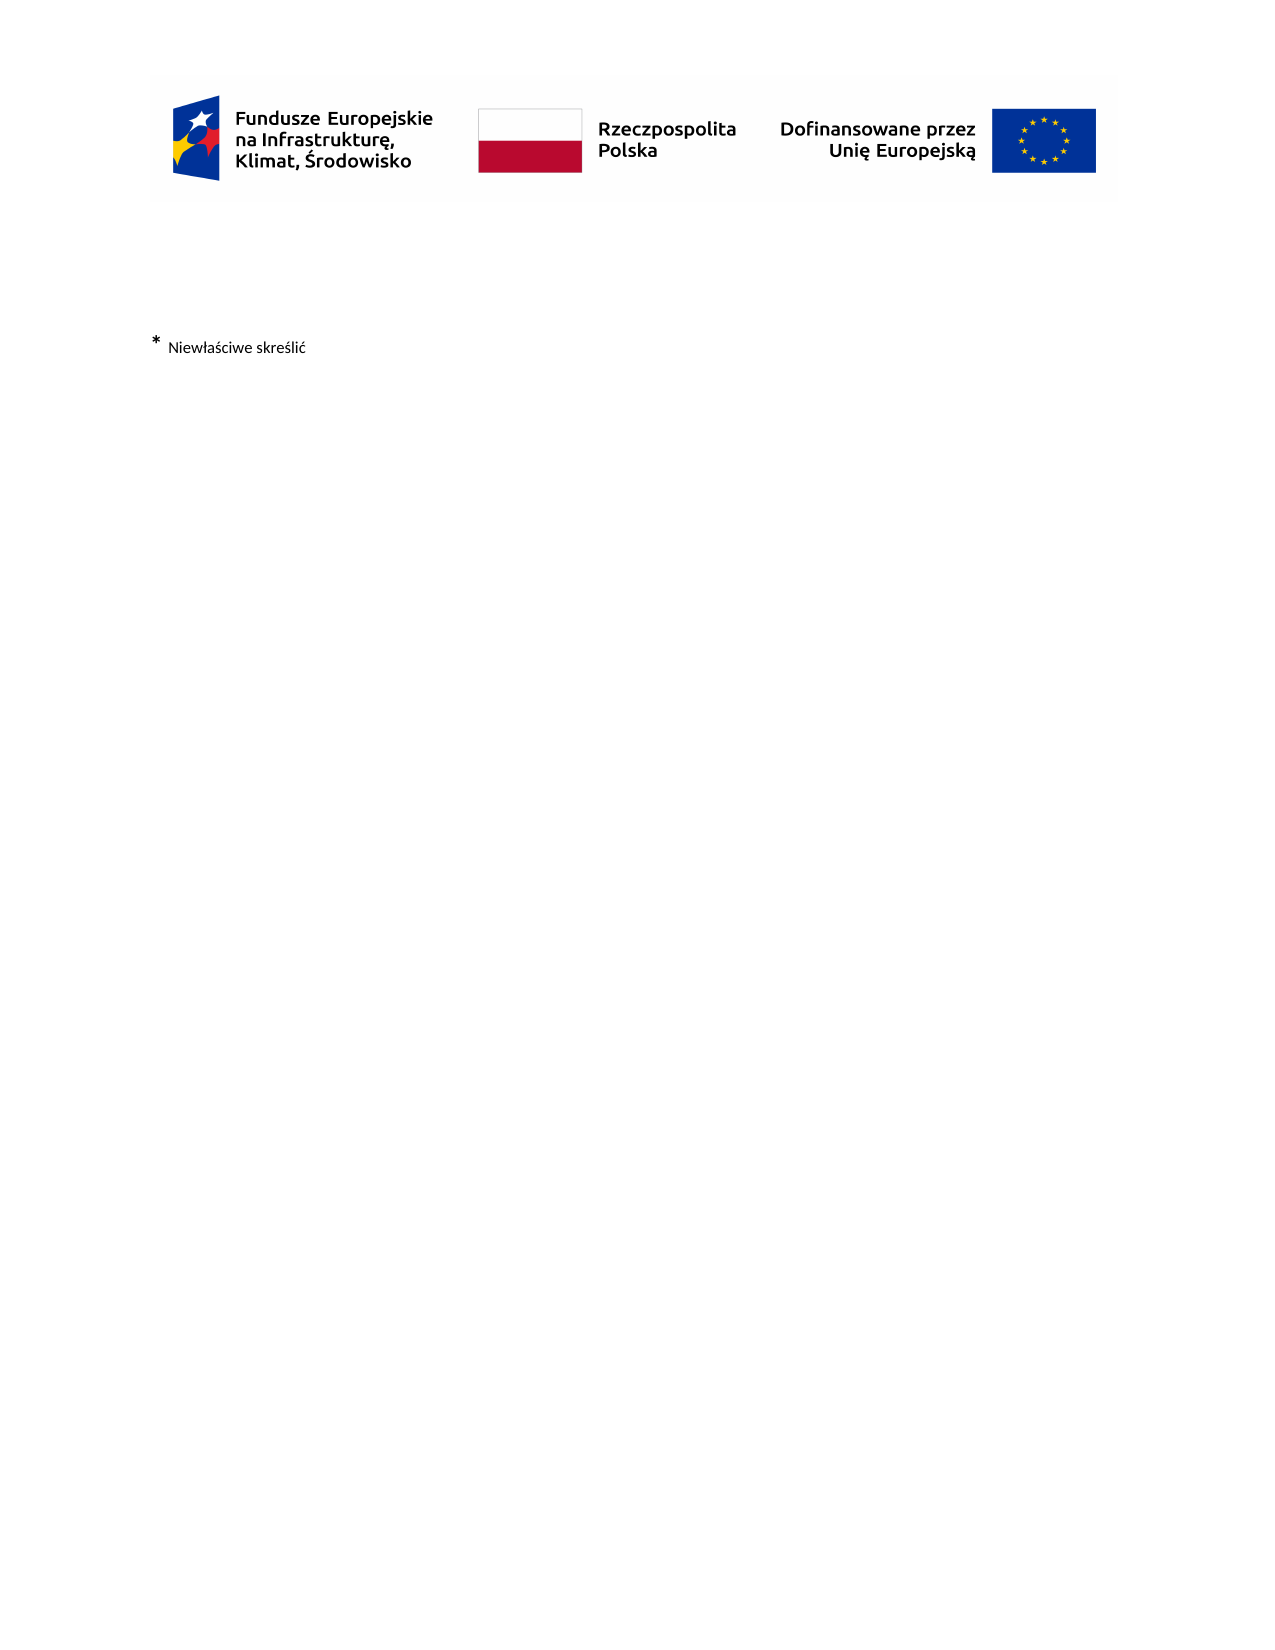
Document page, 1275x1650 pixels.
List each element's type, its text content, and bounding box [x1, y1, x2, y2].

text * Niewłaściwe skreślić [150, 329, 1125, 359]
picture [150, 75, 1119, 202]
